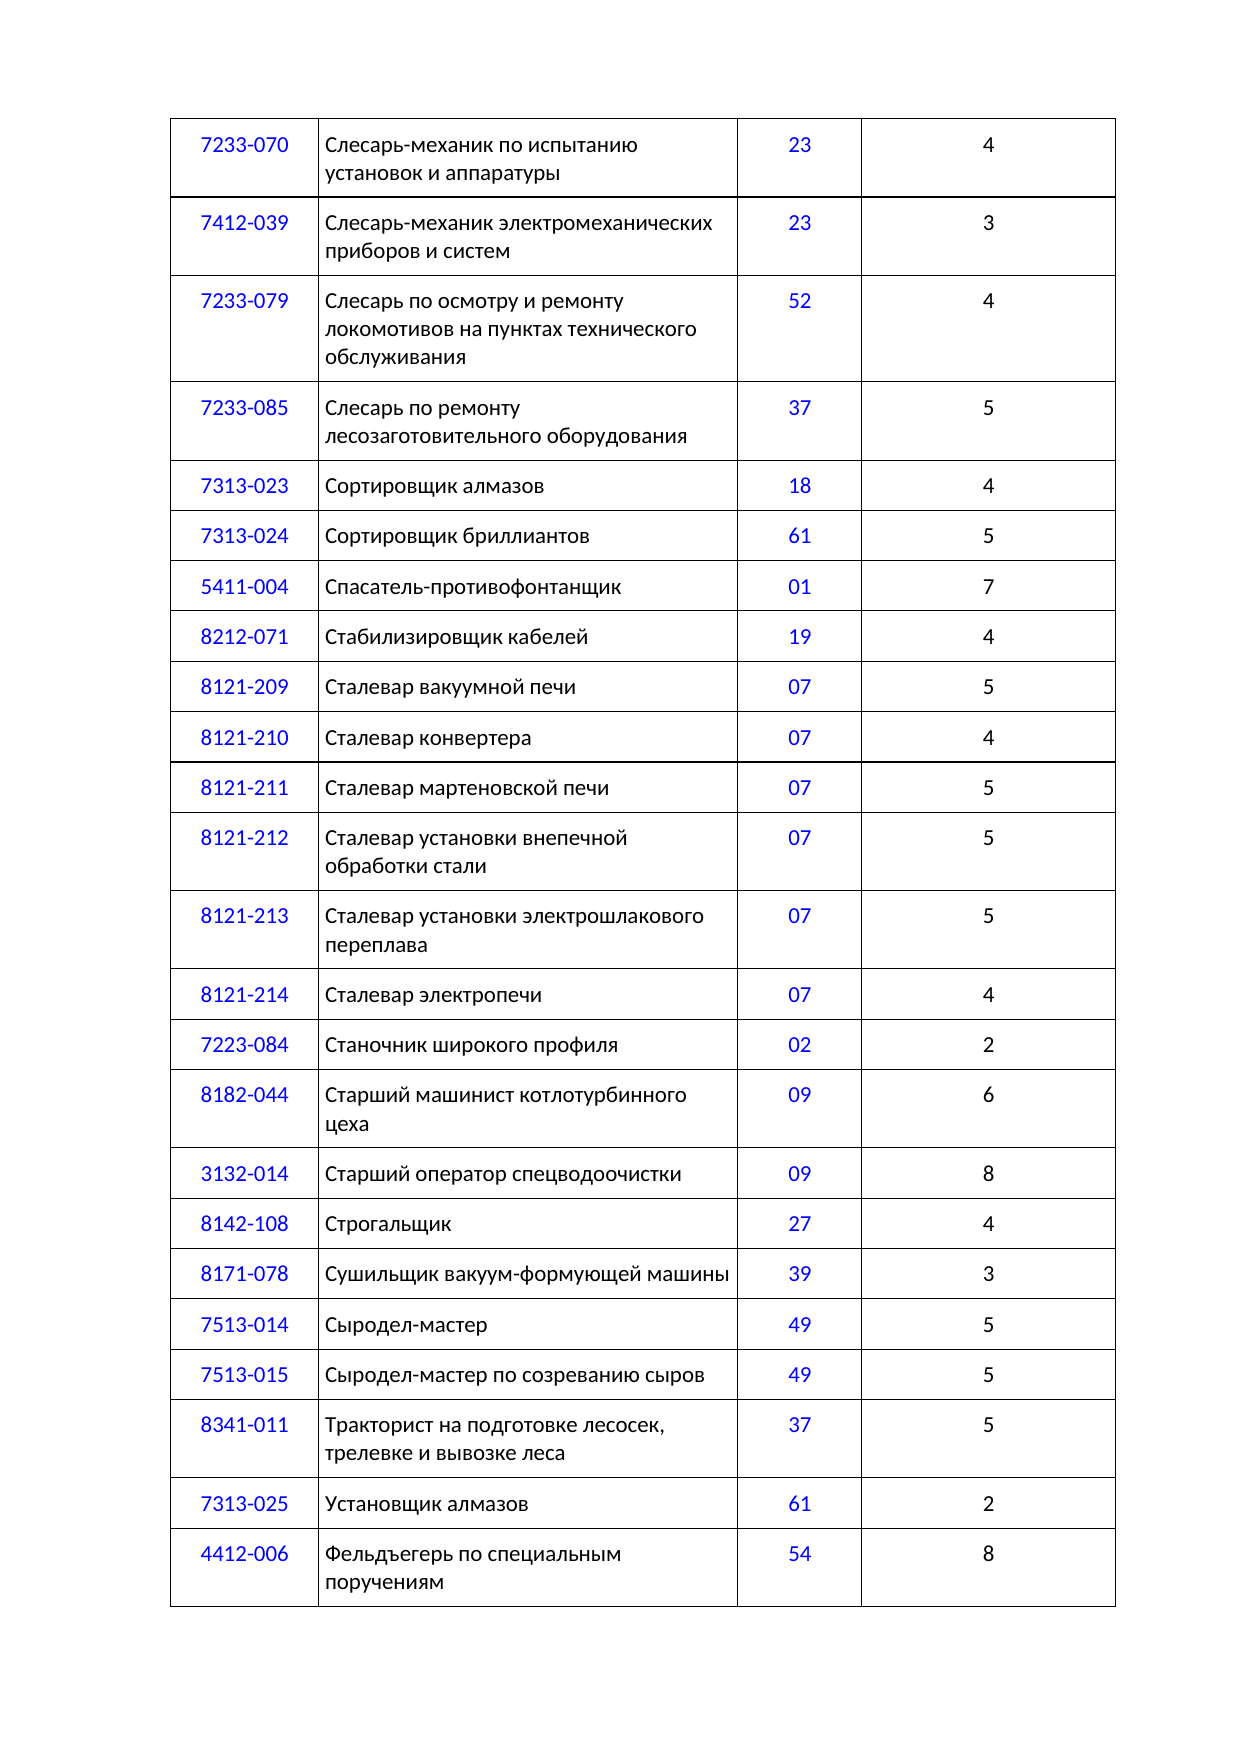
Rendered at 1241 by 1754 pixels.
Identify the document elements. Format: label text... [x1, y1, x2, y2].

table_cell Тракторист на подготовке лесосек, трелевке и вывозке леса [319, 1400, 737, 1477]
table_cell 3 [862, 198, 1115, 275]
table_cell 8121-214 [171, 969, 318, 1019]
table_cell 7313-024 [171, 511, 318, 560]
table_cell Сталевар вакуумной печи [319, 662, 737, 711]
table_cell 8121-209 [171, 662, 318, 711]
table_cell 8121-213 [171, 891, 318, 968]
table_cell 2 [862, 1478, 1115, 1527]
table_cell 8121-212 [171, 813, 318, 890]
table_cell 3132-014 [171, 1148, 318, 1198]
table_cell 8182-044 [171, 1070, 318, 1147]
table_cell 7513-015 [171, 1350, 318, 1399]
table_cell 4 [862, 712, 1115, 761]
table_cell Сыродел-мастер по созреванию сыров [319, 1350, 737, 1399]
table_cell 5411-004 [171, 561, 318, 610]
table_cell 6 [862, 1070, 1115, 1147]
table_cell Слесарь по ремонту лесозаготовительного оборудования [319, 382, 737, 459]
table_cell 5 [862, 1400, 1115, 1477]
table_cell 4 [862, 1199, 1115, 1248]
table_cell 5 [862, 511, 1115, 560]
table_cell 7233-085 [171, 382, 318, 459]
table_cell 4 [862, 611, 1115, 661]
table_cell 4 [862, 461, 1115, 510]
table_cell 4 [862, 276, 1115, 381]
table_cell 54 [738, 1529, 861, 1606]
table_cell 18 [738, 461, 861, 510]
table_cell Установщик алмазов [319, 1478, 737, 1527]
table_cell 37 [738, 1400, 861, 1477]
table_cell Сортировщик алмазов [319, 461, 737, 510]
table_cell 5 [862, 763, 1115, 812]
table_cell 19 [738, 611, 861, 661]
table_cell 07 [738, 891, 861, 968]
table_cell 5 [862, 1350, 1115, 1399]
table_cell 7223-084 [171, 1020, 318, 1069]
table_cell 5 [862, 662, 1115, 711]
table_cell Строгальщик [319, 1199, 737, 1248]
table_cell 4 [862, 969, 1115, 1019]
table_cell Стабилизировщик кабелей [319, 611, 737, 661]
table_cell Станочник широкого профиля [319, 1020, 737, 1069]
table_cell 49 [738, 1299, 861, 1348]
table_cell 4412-006 [171, 1529, 318, 1606]
table_cell 7313-023 [171, 461, 318, 510]
table_cell 7513-014 [171, 1299, 318, 1348]
table_cell 39 [738, 1249, 861, 1298]
table_cell 8 [862, 1148, 1115, 1198]
table_cell 4 [862, 119, 1115, 196]
table_cell 02 [738, 1020, 861, 1069]
table_cell 37 [738, 382, 861, 459]
table_cell 07 [738, 712, 861, 761]
table_cell Фельдъегерь по специальным поручениям [319, 1529, 737, 1606]
table_cell Сталевар конвертера [319, 712, 737, 761]
table_cell 7 [862, 561, 1115, 610]
table_cell 01 [738, 561, 861, 610]
table_cell 8121-211 [171, 763, 318, 812]
table_cell Сортировщик бриллиантов [319, 511, 737, 560]
table_cell Сушильщик вакуум-формующей машины [319, 1249, 737, 1298]
table_cell 61 [738, 1478, 861, 1527]
table_cell 8 [862, 1529, 1115, 1606]
table_cell Старший машинист котлотурбинного цеха [319, 1070, 737, 1147]
table_cell 5 [862, 382, 1115, 459]
table_cell 07 [738, 813, 861, 890]
table_cell 7412-039 [171, 198, 318, 275]
table_cell 49 [738, 1350, 861, 1399]
table_cell Спасатель-противофонтанщик [319, 561, 737, 610]
table_cell 23 [738, 198, 861, 275]
table_cell Сталевар установки внепечной обработки стали [319, 813, 737, 890]
table_cell 52 [738, 276, 861, 381]
table_cell 8341-011 [171, 1400, 318, 1477]
table_cell 3 [862, 1249, 1115, 1298]
table_cell Старший оператор спецводоочистки [319, 1148, 737, 1198]
table_cell 23 [738, 119, 861, 196]
table_cell 5 [862, 813, 1115, 890]
table_cell 2 [862, 1020, 1115, 1069]
table_cell 07 [738, 662, 861, 711]
table_cell 61 [738, 511, 861, 560]
table_cell 8121-210 [171, 712, 318, 761]
table_cell Сталевар электропечи [319, 969, 737, 1019]
table_cell Сталевар установки электрошлакового переплава [319, 891, 737, 968]
table_cell 7233-079 [171, 276, 318, 381]
table_cell 5 [862, 891, 1115, 968]
table_cell 07 [738, 969, 861, 1019]
table_cell Слесарь-механик по испытанию установок и аппаратуры [319, 119, 737, 196]
table_cell 8212-071 [171, 611, 318, 661]
table_cell Сыродел-мастер [319, 1299, 737, 1348]
table_cell 09 [738, 1148, 861, 1198]
table_cell 07 [738, 763, 861, 812]
table_cell Слесарь-механик электромеханических приборов и систем [319, 198, 737, 275]
table_cell 09 [738, 1070, 861, 1147]
table_cell 8142-108 [171, 1199, 318, 1248]
table_cell Сталевар мартеновской печи [319, 763, 737, 812]
table_cell 7233-070 [171, 119, 318, 196]
table_cell 5 [862, 1299, 1115, 1348]
table_cell 7313-025 [171, 1478, 318, 1527]
table_cell 27 [738, 1199, 861, 1248]
table_cell Слесарь по осмотру и ремонту локомотивов на пунктах технического обслуживания [319, 276, 737, 381]
table_cell 8171-078 [171, 1249, 318, 1298]
